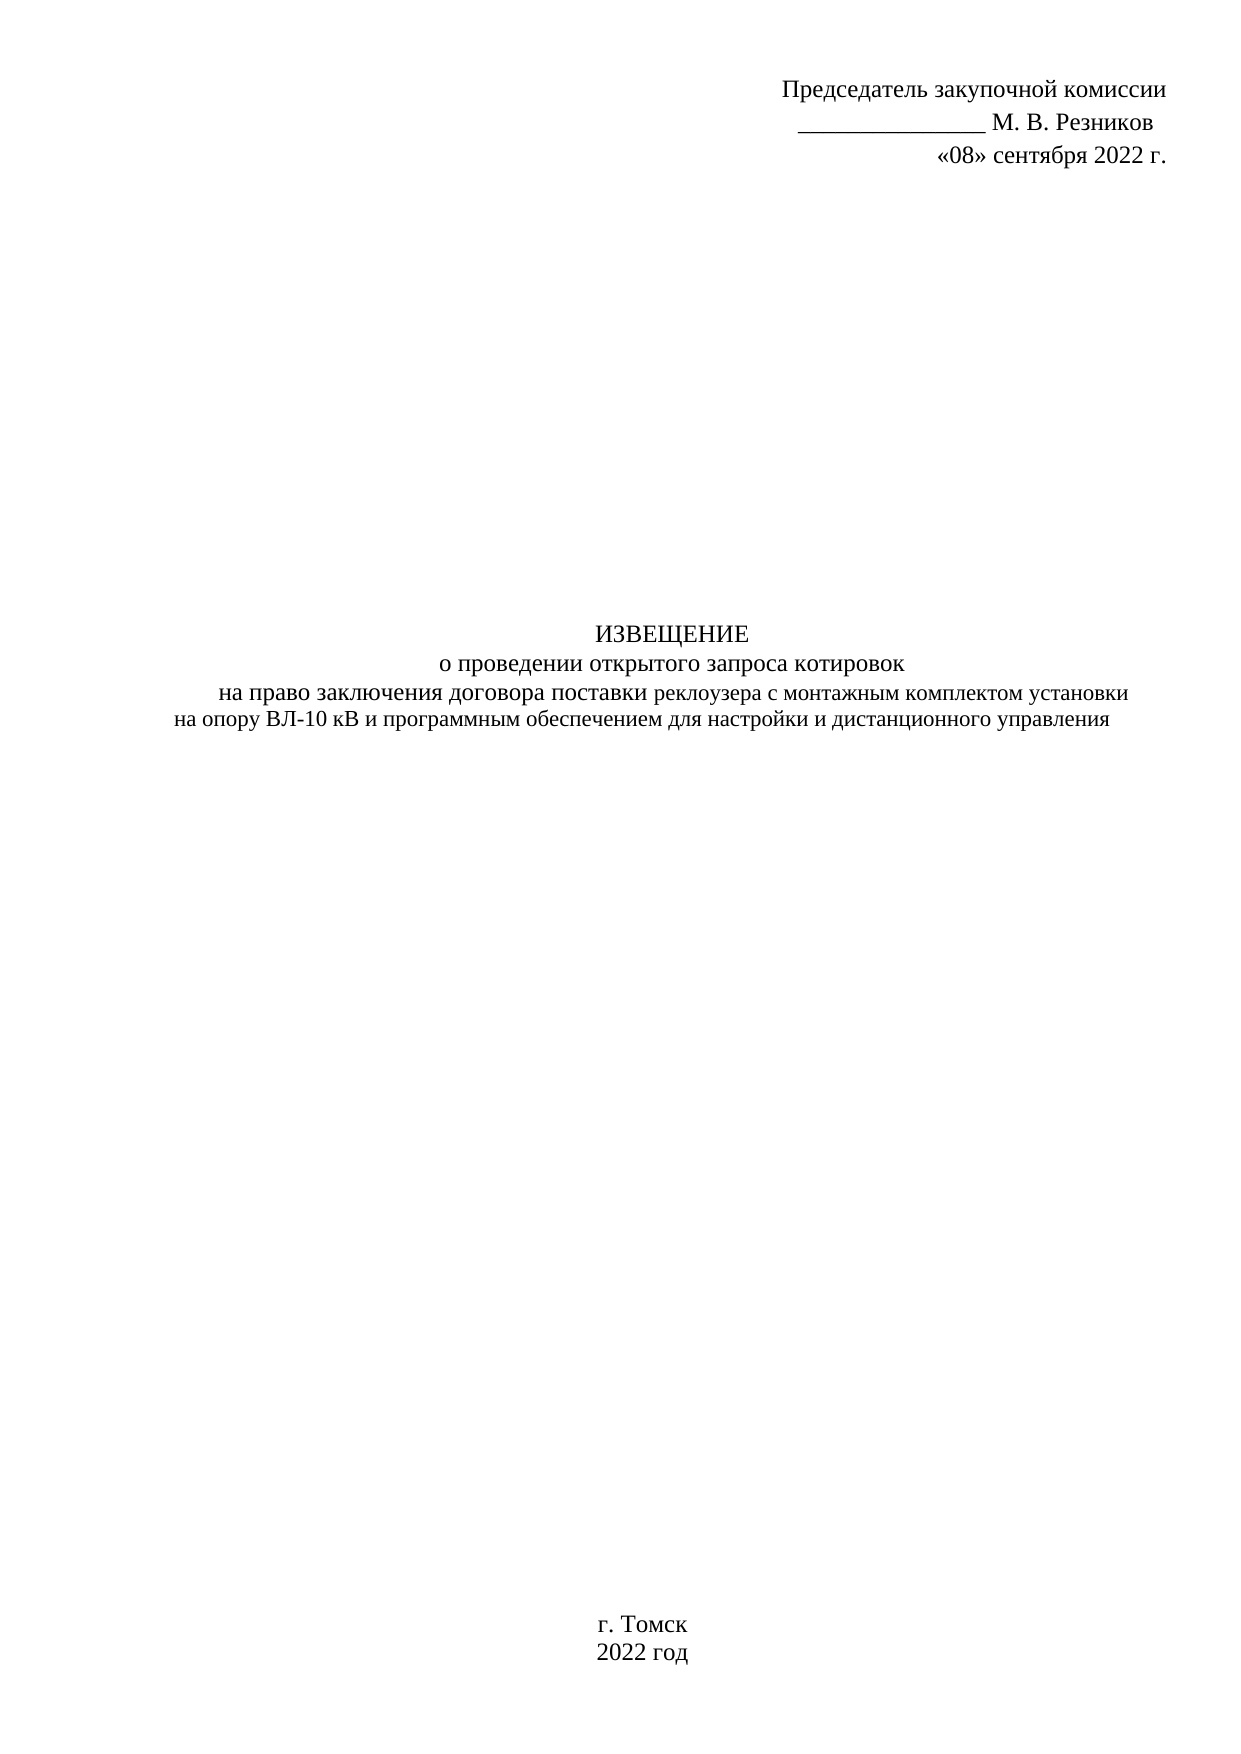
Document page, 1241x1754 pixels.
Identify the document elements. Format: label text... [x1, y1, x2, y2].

text «08» сентября 2022 г. [118, 141, 1167, 169]
text 2022 год [118, 1637, 1167, 1666]
text ИЗВЕЩЕНИЕ [118, 619, 1167, 648]
text _______________ М. В. Резников [118, 107, 1167, 136]
text Председатель закупочной комиссии [118, 74, 1167, 103]
text на опору ВЛ-10 кВ и программным обеспечением для настройки и дистанционного управления [118, 706, 1167, 732]
text г. Томск [118, 1609, 1167, 1637]
text на право заключения договора поставки реклоузера с монтажным комплектом установки [118, 677, 1167, 706]
text о проведении открытого запроса котировок [118, 648, 1167, 677]
